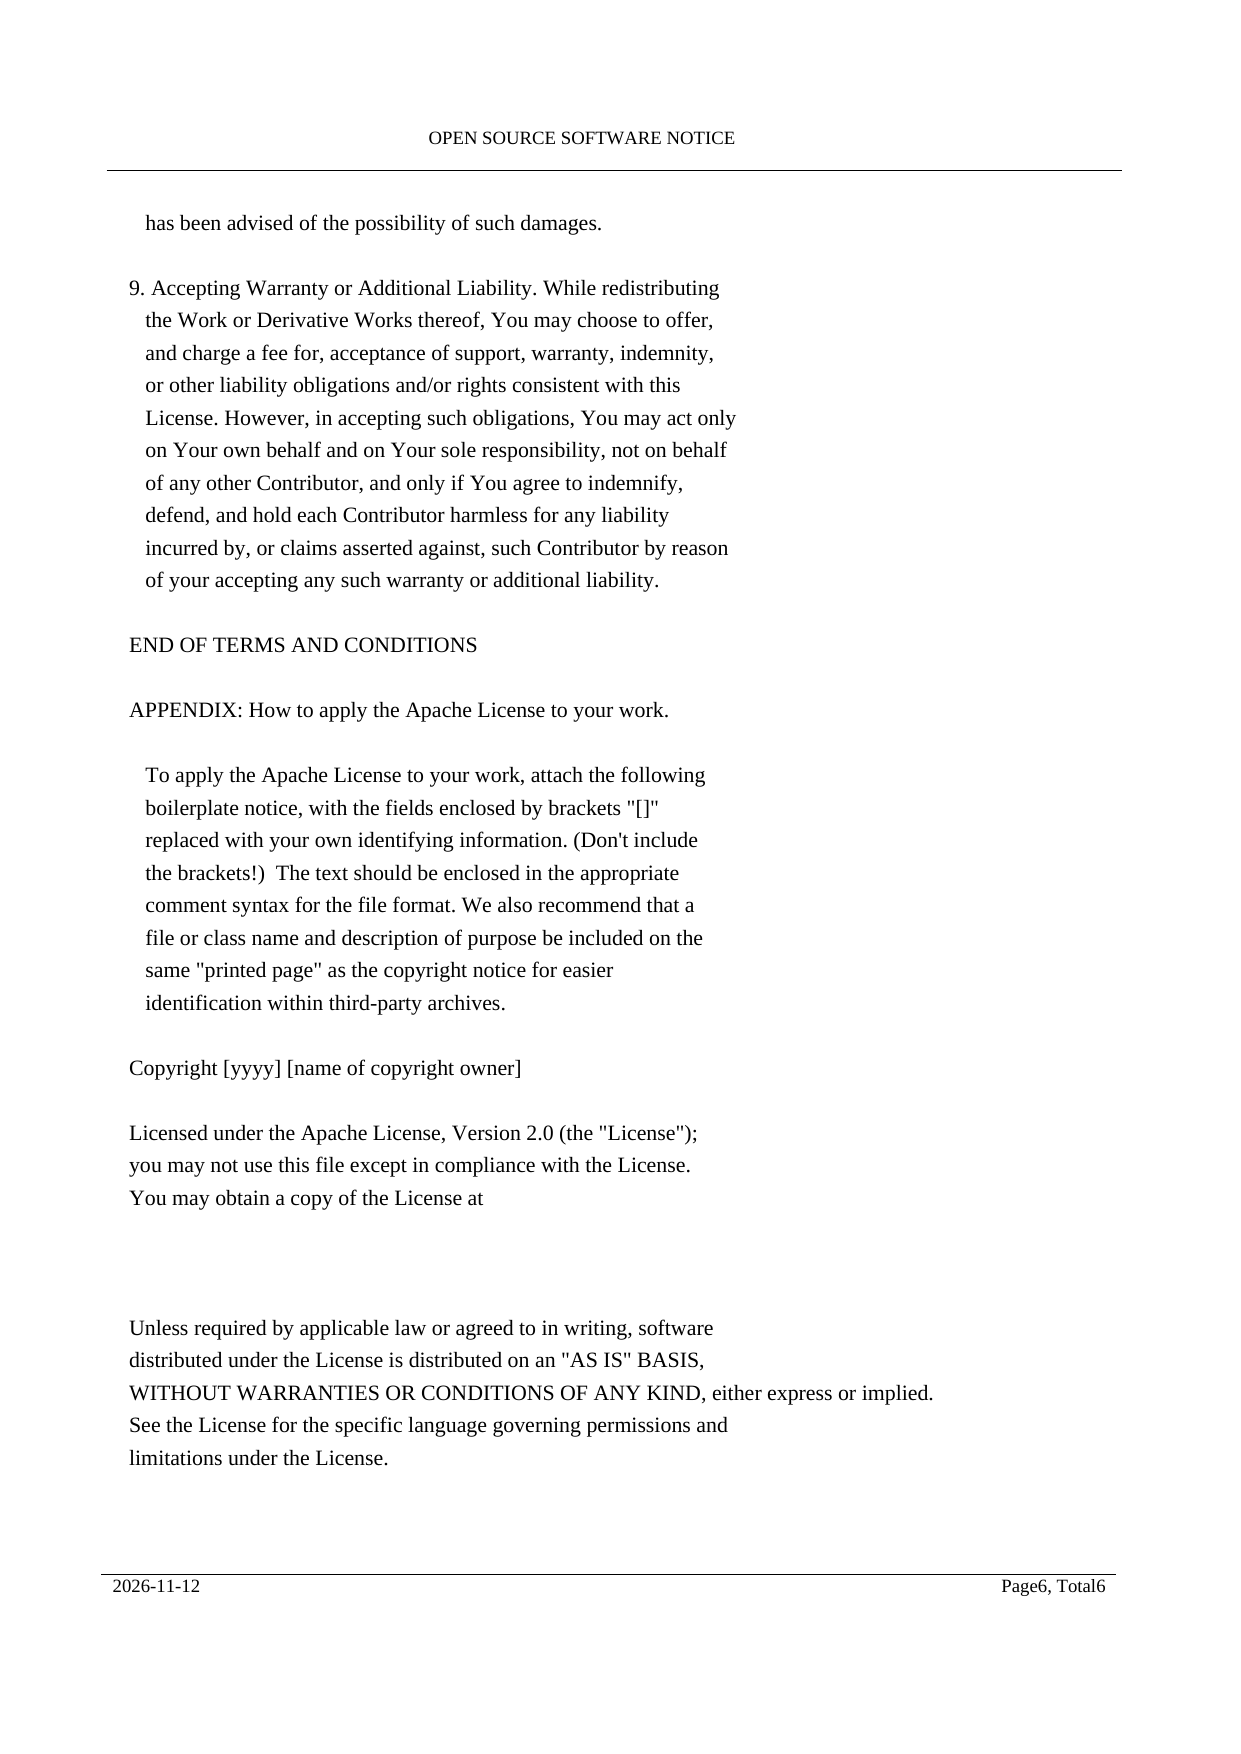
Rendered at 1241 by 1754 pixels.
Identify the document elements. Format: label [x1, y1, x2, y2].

text [112, 206, 1128, 1474]
